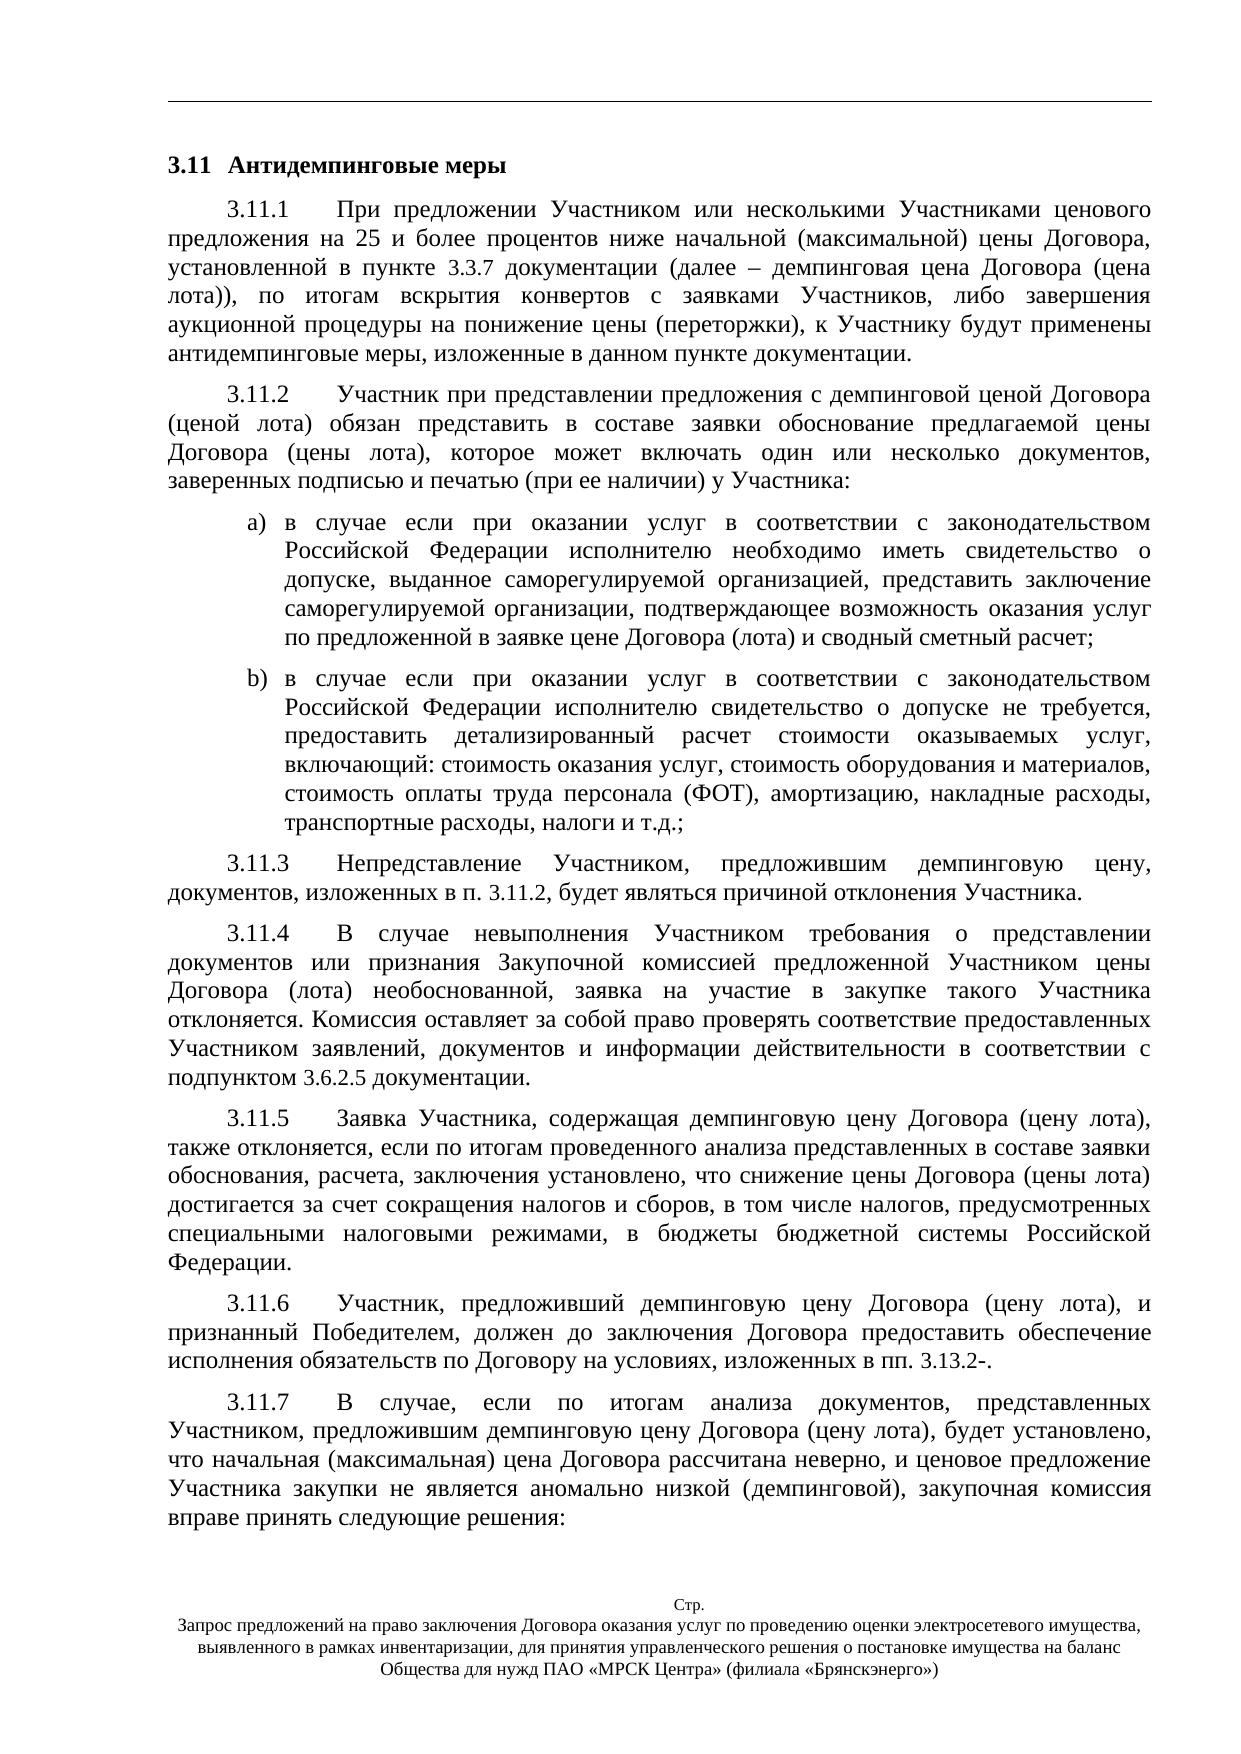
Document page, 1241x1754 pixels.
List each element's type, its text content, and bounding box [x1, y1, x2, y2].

list Участник, предложивший демпинговую цену Договора (цену лота), и признанный Победителем, должен до заключения Договора предоставить обеспечение исполнения обязательств по Договору на условиях, изложенных в пп. 3.13.2-3.13.4. [168, 1288, 1152, 1374]
list в случае если при оказании услуг в соответствии с законодательством Российской Федерации исполнителю необходимо иметь свидетельство о допуске, выданное саморегулируемой организацией, представить заключение саморегулируемой организации, подтверждающее возможность оказания услуг по предложенной в заявке цене Договора (лота) и сводный сметный расчет; [247, 507, 1152, 650]
list Участник при представлении предложения с демпинговой ценой Договора (ценой лота) обязан представить в составе заявки обоснование предлагаемой цены Договора (цены лота), которое может включать один или несколько документов, заверенных подписью и печатью (при ее наличии) у Участника: [168, 379, 1152, 494]
list При предложении Участником или несколькими Участниками ценового предложения на 25 и более процентов ниже начальной (максимальной) цены Договора, установленной в пункте 3.3.7 документации (далее – демпинговая цена Договора (цена лота)), по итогам вскрытия конвертов с заявками Участников, либо завершения аукционной процедуры на понижение цены (переторжки), к Участнику будут применены антидемпинговые меры, изложенные в данном пункте документации. [168, 194, 1152, 367]
list В случае невыполнения Участником требования о представлении документов или признания Закупочной комиссией предложенной Участником цены Договора (лота) необоснованной, заявка на участие в закупке такого Участника отклоняется. Комиссия оставляет за собой право проверять соответствие предоставленных Участником заявлений, документов и информации действительности в соответствии с подпунктом 3.6.2.5 документации. [168, 918, 1152, 1090]
list в случае если при оказании услуг в соответствии с законодательством Российской Федерации исполнителю свидетельство о допуске не требуется, предоставить детализированный расчет стоимости оказываемых услуг, включающий: стоимость оказания услуг, стоимость оборудования и материалов, стоимость оплаты труда персонала (ФОТ), амортизацию, накладные расходы, транспортные расходы, налоги и т.д.; [247, 663, 1152, 835]
list Заявка Участника, содержащая демпинговую цену Договора (цену лота), также отклоняется, если по итогам проведенного анализа представленных в составе заявки обоснования, расчета, заключения установлено, что снижение цены Договора (цены лота) достигается за счет сокращения налогов и сборов, в том числе налогов, предусмотренных специальными налоговыми режимами, в бюджеты бюджетной системы Российской Федерации. [168, 1103, 1152, 1275]
subtitle Антидемпинговые меры [168, 150, 1152, 179]
list Непредставление Участником, предложившим демпинговую цену, документов, изложенных в п. 3.11.2, будет являться причиной отклонения Участника. [168, 848, 1152, 905]
list В случае, если по итогам анализа документов, представленных Участником, предложившим демпинговую цену Договора (цену лота), будет установлено, что начальная (максимальная) цена Договора рассчитана неверно, и ценовое предложение Участника закупки не является аномально низкой (демпинговой), закупочная комиссия вправе принять следующие решения: [168, 1387, 1152, 1530]
